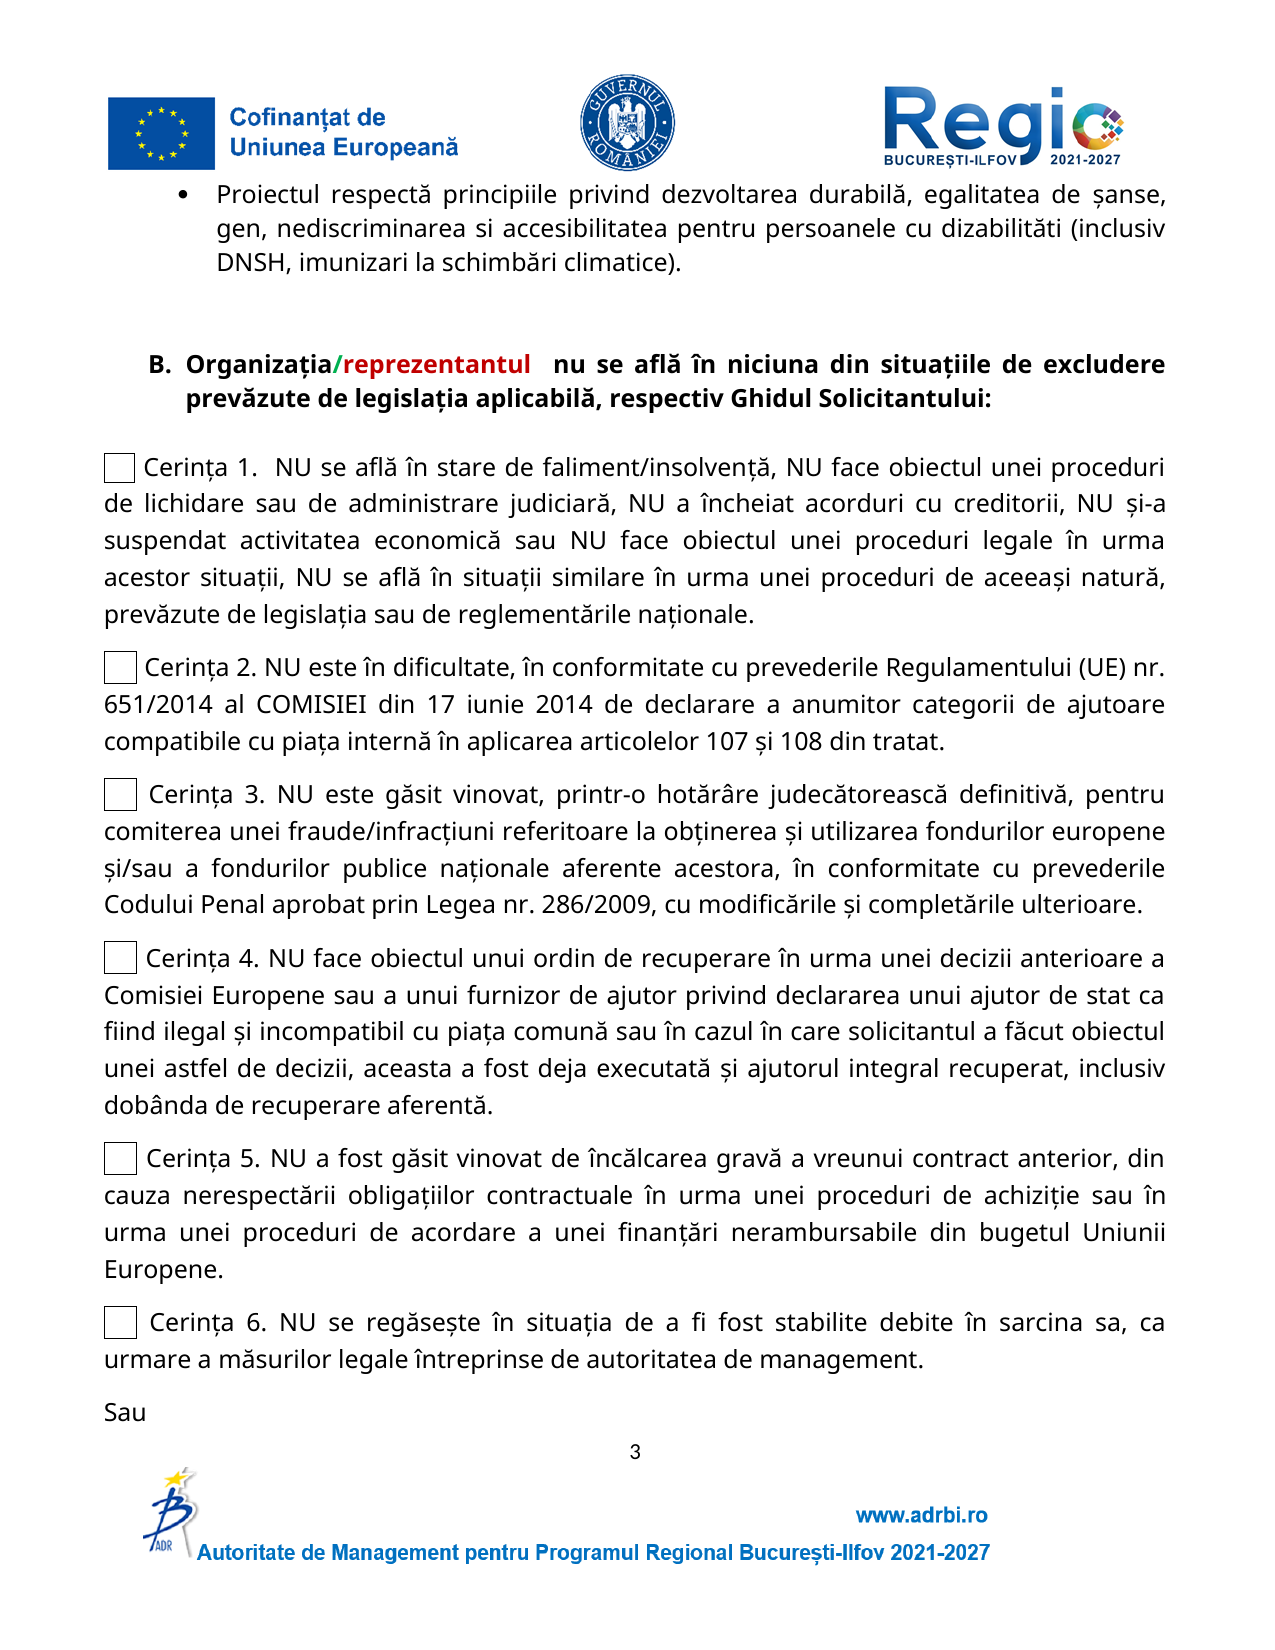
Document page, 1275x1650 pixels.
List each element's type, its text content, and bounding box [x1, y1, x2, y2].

picture [103, 1465, 1030, 1577]
text Sau [103, 1395, 1167, 1429]
text Cerința 6. NU se regăsește în situația de a fi fost stabilite debite în sarcina sa, ca urmare a măsurilor legale întreprinse de autoritatea de management. [103, 1305, 1167, 1376]
text Cerința 4. NU face obiectul unui ordin de recuperare în urma unei decizii anterioare a Comisiei Europene sau a unui furnizor de ajutor privind declararea unui ajutor de stat ca fiind ilegal și incompatibil cu piața comună sau în cazul în care solicitantul a făcut obiectul unei astfel de decizii, aceasta a fost deja executată și ajutorul integral recuperat, inclusiv dobânda de recuperare aferentă. [103, 941, 1167, 1122]
text Cerința 2. NU este în dificultate, în conformitate cu prevederile Regulamentului (UE) nr. 651/2014 al COMISIEI din 17 iunie 2014 de declarare a anumitor categorii de ajutoare compatibile cu piața internă în aplicarea articolelor 107 și 108 din tratat. [103, 650, 1167, 757]
list Organizația/reprezentantul nu se află în niciuna din situațiile de excludere prevăzute de legislația aplicabilă, respectiv Ghidul Solicitantului: [148, 347, 1167, 415]
text Cerința 5. NU a fost găsit vinovat de încălcarea gravă a vreunui contract anterior, din cauza nerespectării obligaţiilor contractuale în urma unei proceduri de achiziţie sau în urma unei proceduri de acordare a unei finanţări nerambursabile din bugetul Uniunii Europene. [103, 1141, 1167, 1285]
text Cerința 1. NU se află în stare de faliment/insolvenţă, NU face obiectul unei proceduri de lichidare sau de administrare judiciară, NU a încheiat acorduri cu creditorii, NU şi-a suspendat activitatea economică sau NU face obiectul unei proceduri legale în urma acestor situaţii, NU se află în situaţii similare în urma unei proceduri de aceeaşi natură, prevăzute de legislaţia sau de reglementările naţionale. [103, 449, 1167, 630]
list Proiectul respectă principiile privind dezvoltarea durabilă, egalitatea de şanse, gen, nediscriminarea si accesibilitatea pentru persoanele cu dizabilităti (inclusiv DNSH, imunizari la schimbări climatice). [178, 177, 1167, 279]
text Cerința 3. NU este găsit vinovat, printr-o hotărâre judecătorească definitivă, pentru comiterea unei fraude/infracțiuni referitoare la obținerea și utilizarea fondurilor europene și/sau a fondurilor publice naționale aferente acestora, în conformitate cu prevederile Codului Penal aprobat prin Legea nr. 286/2009, cu modificările și completările ulterioare. [103, 777, 1167, 921]
picture [103, 73, 1126, 177]
